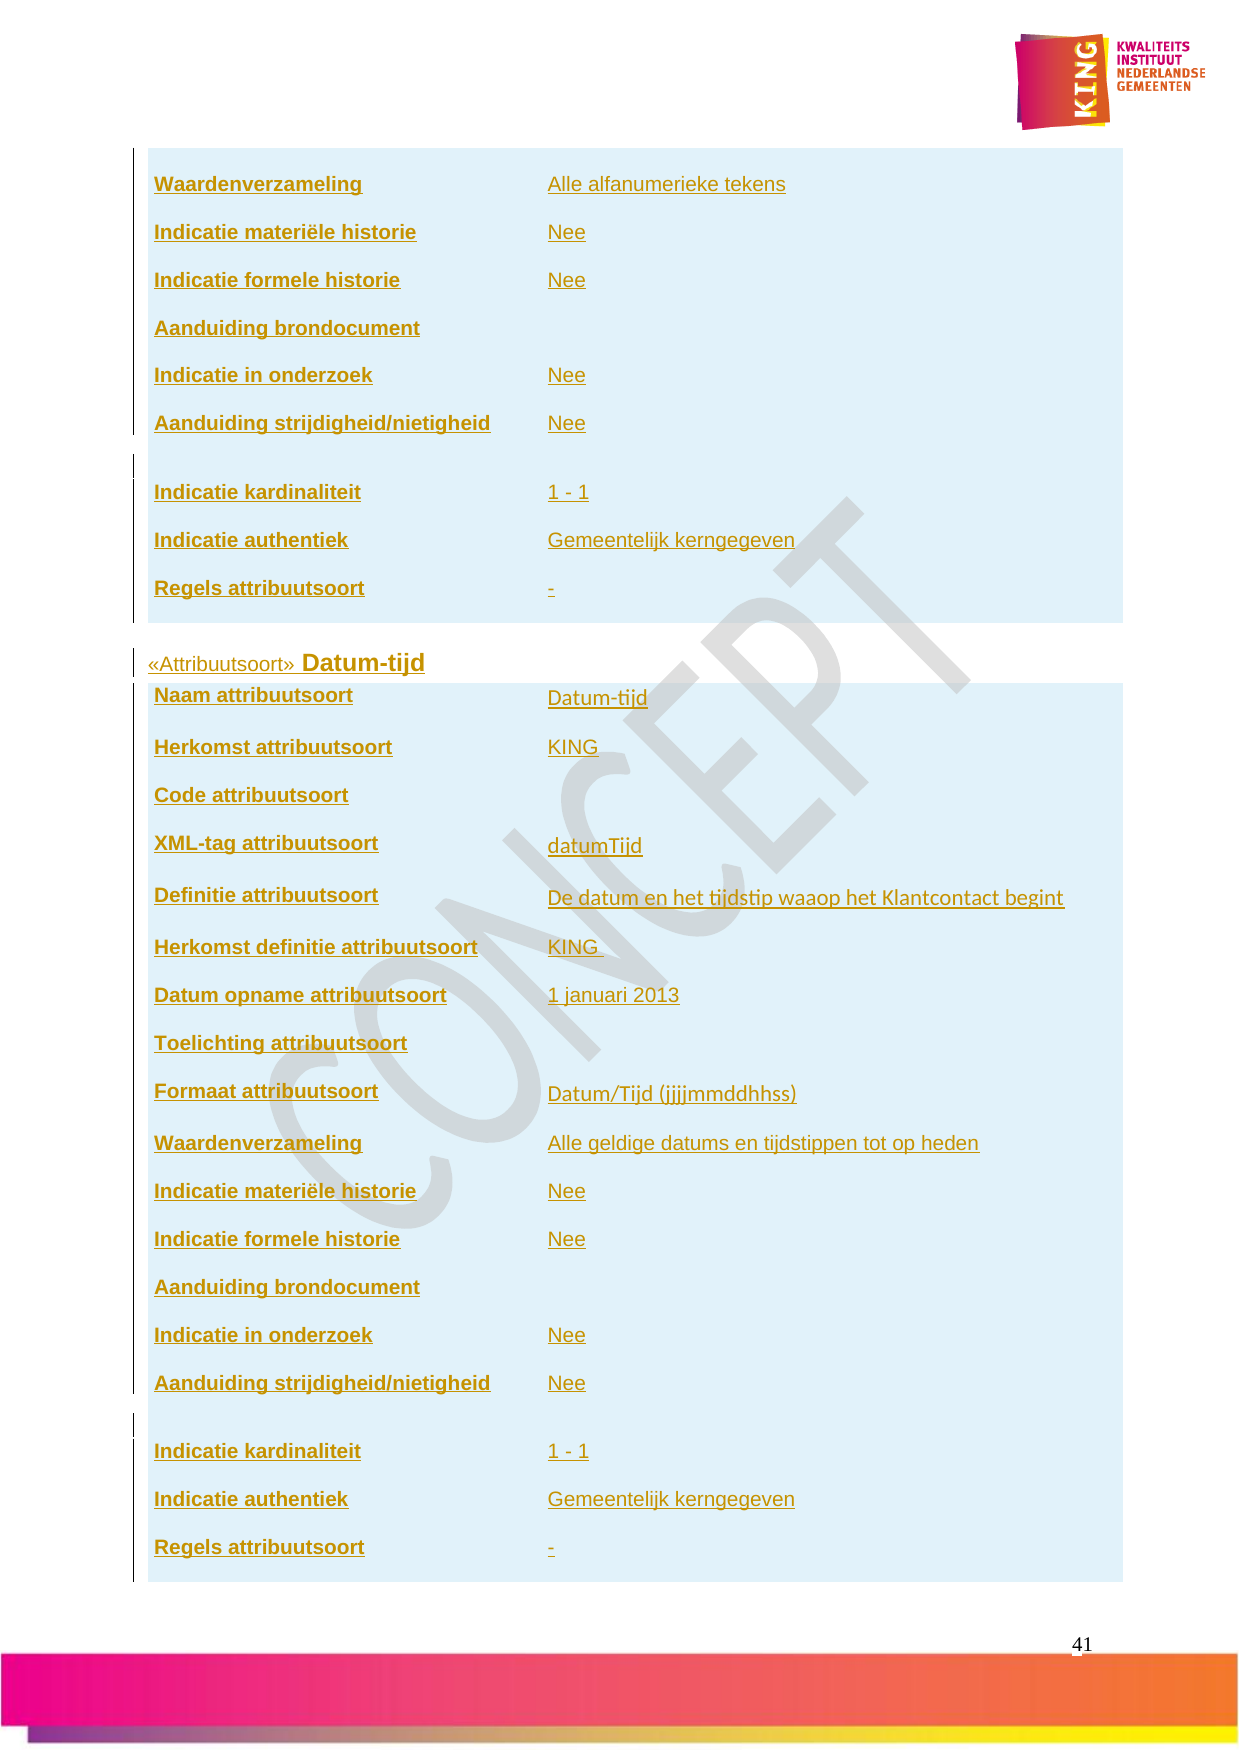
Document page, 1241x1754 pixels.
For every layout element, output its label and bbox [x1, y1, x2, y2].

picture [1014, 33, 1206, 131]
picture [0, 1650, 1239, 1750]
